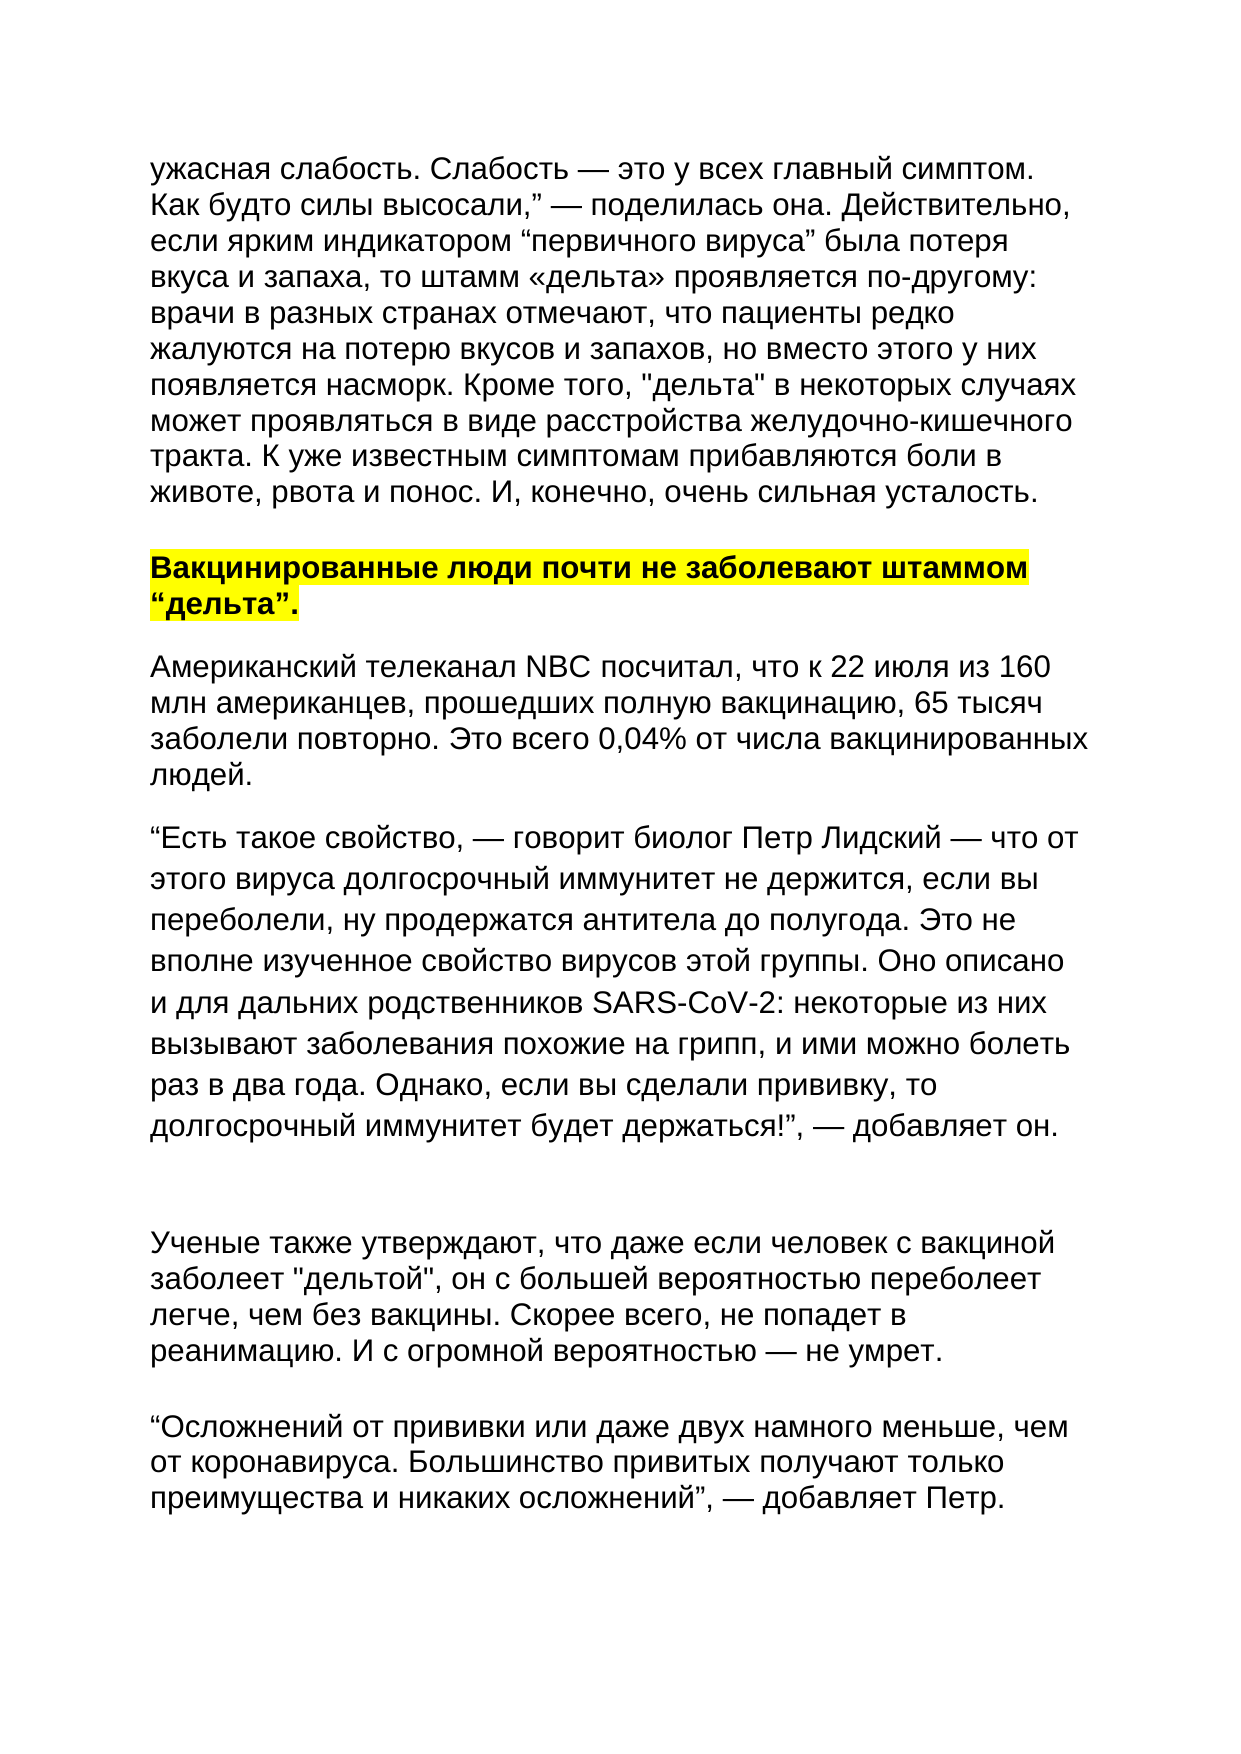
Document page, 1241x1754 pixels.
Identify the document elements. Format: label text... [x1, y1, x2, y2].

text “Осложнений от прививки или даже двух намного меньше, чем от коронавируса. Большинство привитых получают только преимущества и никаких осложнений”, — добавляет Петр. [150, 1408, 1090, 1515]
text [150, 150, 1090, 509]
subtitle Американский телеканал NBC посчитал, что к 22 июля из 160 млн американцев, прошедших полную вакцинацию, 65 тысяч заболели повторно. Это всего 0,04% от числа вакцинированных людей. [150, 648, 1090, 792]
subtitle Вакцинированные люди почти не заболевают штаммом “дельта”. [299, 549, 1090, 621]
text “Есть такое свойство, — говорит биолог Петр Лидский — что от этого вируса долгосрочный иммунитет не держится, если вы переболели, ну продержатся антитела до полугода. Это не вполне изученное свойство вирусов этой группы. Оно описано и для дальних родственников SARS-CoV-2: некоторые из них вызывают заболевания похожие на грипп, и ими можно болеть раз в два года. Однако, если вы сделали прививку, то долгосрочный иммунитет будет держаться!”, — добавляет он. [150, 819, 1090, 1143]
text Ученые также утверждают, что даже если человек с вакциной заболеет "дельтой", он с большей вероятностью переболеет легче, чем без вакцины. Скорее всего, не попадет в реанимацию. И с огромной вероятностью — не умрет. [150, 1224, 1090, 1368]
